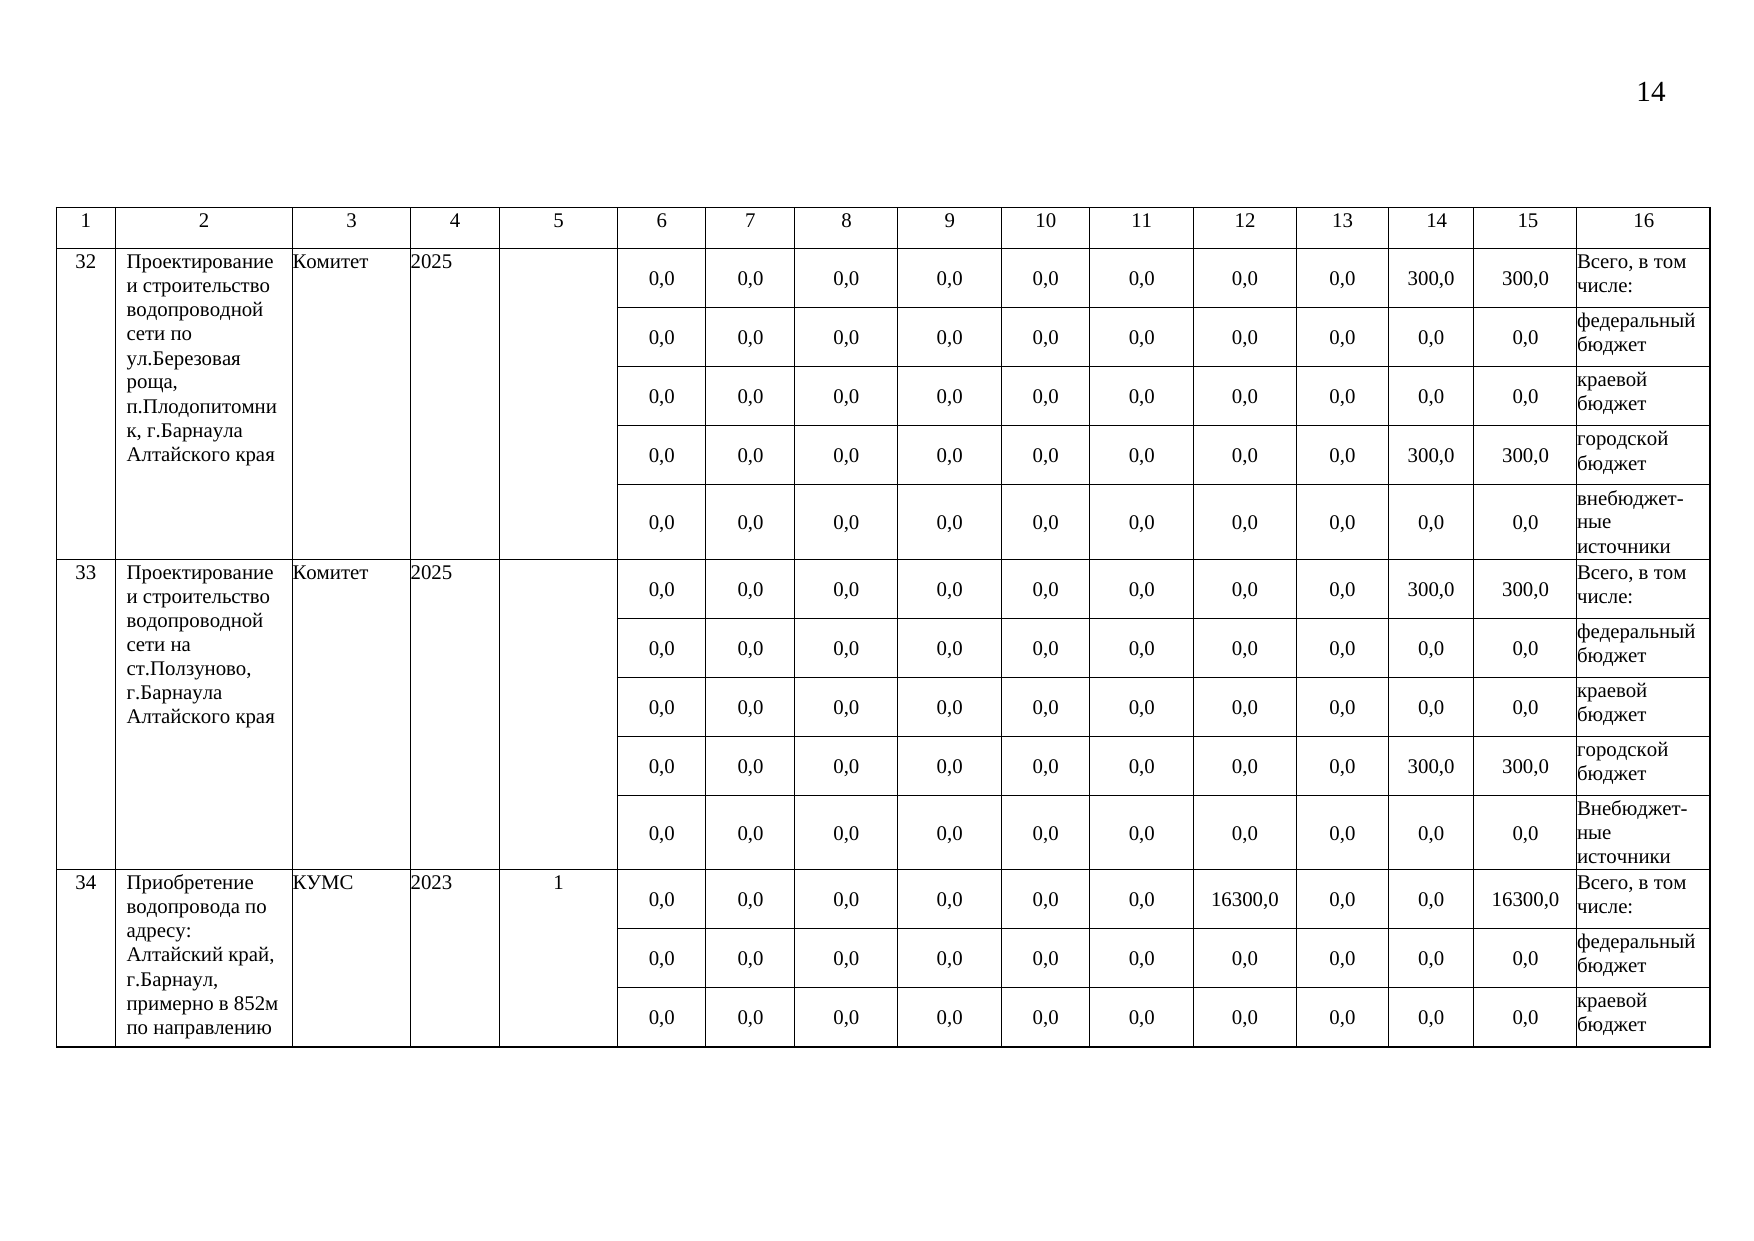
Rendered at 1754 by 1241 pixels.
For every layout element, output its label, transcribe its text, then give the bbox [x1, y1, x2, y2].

table_cell 0,0 [1194, 737, 1296, 795]
table_header 9 [898, 208, 1001, 248]
table_cell 0,0 [618, 988, 705, 1046]
table_cell 0,0 [1389, 367, 1473, 425]
table_cell 0,0 [706, 929, 794, 987]
table_cell 0,0 [1389, 929, 1473, 987]
table_cell 0,0 [706, 560, 794, 618]
table_cell городской бюджет [1577, 426, 1709, 484]
table_cell 0,0 [1090, 619, 1193, 677]
table_cell 0,0 [1474, 929, 1576, 987]
table_cell 2023 [411, 870, 499, 1046]
table_cell 0,0 [1297, 560, 1388, 618]
table_cell 0,0 [1389, 485, 1473, 559]
table_cell 16300,0 [1474, 870, 1576, 928]
table_cell 0,0 [1090, 870, 1193, 928]
table_cell 0,0 [1002, 367, 1089, 425]
table_cell 0,0 [706, 619, 794, 677]
table_header 16 [1577, 208, 1709, 248]
table_cell 0,0 [898, 737, 1001, 795]
table_cell 0,0 [618, 678, 705, 736]
table_cell Приобретение водопровода по адресу: Алтайский край, г.Барнаул, примерно в 852м по направлению на юго-запад от теплового пункта по ул.Декорати-вной, 2а [116, 870, 292, 1046]
table_cell 0,0 [898, 678, 1001, 736]
table_cell 0,0 [706, 988, 794, 1046]
table_cell 0,0 [1297, 988, 1388, 1046]
table_cell 0,0 [1297, 426, 1388, 484]
table_cell 0,0 [1389, 678, 1473, 736]
table_cell 0,0 [1194, 249, 1296, 307]
table_cell 0,0 [1090, 367, 1193, 425]
table_cell 0,0 [1002, 249, 1089, 307]
table_cell 0,0 [1090, 737, 1193, 795]
table_cell Комитет [293, 249, 410, 559]
table_cell федеральный бюджет [1577, 308, 1709, 366]
table_cell 0,0 [706, 678, 794, 736]
table_cell 0,0 [1002, 929, 1089, 987]
table_cell 0,0 [1002, 619, 1089, 677]
table_header 7 [706, 208, 794, 248]
table_cell 0,0 [795, 619, 897, 677]
table_cell 2025 [411, 249, 499, 559]
table_cell 0,0 [1297, 619, 1388, 677]
table_header 2 [116, 208, 292, 248]
table_cell 0,0 [1090, 249, 1193, 307]
table_cell 0,0 [1474, 678, 1576, 736]
table_header 15 [1474, 208, 1576, 248]
table_header 14 [1389, 208, 1473, 248]
table_cell 300,0 [1389, 560, 1473, 618]
table_header 13 [1297, 208, 1388, 248]
table_cell 0,0 [1090, 929, 1193, 987]
table_cell 0,0 [1002, 308, 1089, 366]
table_cell 0,0 [1002, 560, 1089, 618]
table_cell 0,0 [1090, 988, 1193, 1046]
table_cell 0,0 [706, 308, 794, 366]
table_cell 0,0 [1194, 367, 1296, 425]
table_cell КУМС [293, 870, 410, 1046]
table_cell 0,0 [706, 249, 794, 307]
table_cell Проектирование и строительство водопроводной сети на ст.Ползуново, г.Барнаула Алтайского края [116, 560, 292, 869]
table_header 6 [618, 208, 705, 248]
table_cell 0,0 [1389, 619, 1473, 677]
table_cell 0,0 [795, 929, 897, 987]
table_cell 0,0 [795, 796, 897, 869]
table_cell 0,0 [618, 308, 705, 366]
table_cell 0,0 [1090, 426, 1193, 484]
table_cell [500, 249, 617, 559]
table_cell 0,0 [1297, 367, 1388, 425]
table_cell 0,0 [1194, 929, 1296, 987]
table_cell 0,0 [898, 485, 1001, 559]
table_cell 0,0 [1474, 988, 1576, 1046]
table_cell 0,0 [1297, 796, 1388, 869]
table_cell 0,0 [618, 737, 705, 795]
table_cell Всего, в том числе: [1577, 870, 1709, 928]
table_cell 0,0 [1474, 308, 1576, 366]
table_cell 0,0 [1474, 619, 1576, 677]
table_cell 0,0 [1002, 485, 1089, 559]
table_cell 0,0 [1297, 678, 1388, 736]
table_cell 0,0 [1389, 308, 1473, 366]
table_cell 0,0 [1090, 560, 1193, 618]
table_cell 0,0 [795, 308, 897, 366]
table_cell 0,0 [618, 929, 705, 987]
table_header 11 [1090, 208, 1193, 248]
table_cell краевой бюджет [1577, 988, 1709, 1046]
table_cell внебюджет-ные источники [1577, 485, 1709, 559]
table_cell 300,0 [1389, 249, 1473, 307]
table_cell 0,0 [795, 426, 897, 484]
table_cell 33 [57, 560, 115, 869]
table_header 3 [293, 208, 410, 248]
table_header 10 [1002, 208, 1089, 248]
table_cell городской бюджет [1577, 737, 1709, 795]
table_cell 0,0 [706, 737, 794, 795]
table_cell 0,0 [618, 560, 705, 618]
table_cell 0,0 [898, 870, 1001, 928]
table_cell 300,0 [1474, 737, 1576, 795]
table_cell 0,0 [1194, 678, 1296, 736]
table_cell 0,0 [795, 485, 897, 559]
table_cell 0,0 [898, 560, 1001, 618]
table_cell 0,0 [1090, 308, 1193, 366]
table_cell 0,0 [1474, 796, 1576, 869]
table_cell Внебюджет-ные источники [1577, 796, 1709, 869]
table_cell 0,0 [898, 796, 1001, 869]
table_cell 0,0 [1297, 308, 1388, 366]
table_cell 0,0 [898, 619, 1001, 677]
table_cell 0,0 [898, 308, 1001, 366]
table_cell 0,0 [1194, 988, 1296, 1046]
table_cell 300,0 [1474, 249, 1576, 307]
table_cell 1 [500, 870, 617, 1046]
table_cell Проектирование и строительство водопроводной сети по ул.Березовая роща, п.Плодопитомник, г.Барнаула Алтайского края [116, 249, 292, 559]
table_cell 0,0 [1194, 426, 1296, 484]
table_cell 0,0 [795, 870, 897, 928]
table_cell 0,0 [706, 426, 794, 484]
table_cell 0,0 [1297, 929, 1388, 987]
table_header 12 [1194, 208, 1296, 248]
table_cell 0,0 [618, 367, 705, 425]
table_cell Всего, в том числе: [1577, 249, 1709, 307]
table_cell 0,0 [1194, 308, 1296, 366]
table_cell краевой бюджет [1577, 367, 1709, 425]
table_header 1 [57, 208, 115, 248]
table_cell 0,0 [898, 249, 1001, 307]
table_cell 0,0 [1090, 485, 1193, 559]
table_cell 300,0 [1389, 426, 1473, 484]
table_cell 0,0 [618, 619, 705, 677]
table_cell краевой бюджет [1577, 678, 1709, 736]
table_cell 0,0 [1090, 796, 1193, 869]
table_cell 0,0 [795, 988, 897, 1046]
table_cell 0,0 [706, 485, 794, 559]
table_cell 0,0 [795, 737, 897, 795]
table_cell 0,0 [1002, 426, 1089, 484]
table_cell 0,0 [1194, 796, 1296, 869]
table_cell федеральный бюджет [1577, 619, 1709, 677]
table_cell 0,0 [1389, 988, 1473, 1046]
table_cell 0,0 [1474, 367, 1576, 425]
table_cell 300,0 [1474, 560, 1576, 618]
table_cell 32 [57, 249, 115, 559]
table_cell 0,0 [618, 485, 705, 559]
table_cell 0,0 [706, 870, 794, 928]
table_cell 0,0 [618, 249, 705, 307]
table_cell 0,0 [898, 988, 1001, 1046]
table_cell 2025 [411, 560, 499, 869]
table_cell 0,0 [1297, 737, 1388, 795]
table_cell 0,0 [706, 796, 794, 869]
table_cell 0,0 [898, 426, 1001, 484]
table_cell 0,0 [1002, 796, 1089, 869]
table_cell [500, 560, 617, 869]
table_cell 300,0 [1389, 737, 1473, 795]
table_cell 0,0 [1002, 737, 1089, 795]
table_cell 0,0 [618, 426, 705, 484]
table_cell 0,0 [795, 249, 897, 307]
table_cell 0,0 [618, 796, 705, 869]
table_cell 0,0 [1002, 870, 1089, 928]
table_header 4 [411, 208, 499, 248]
table_cell 34 [57, 870, 115, 1046]
table_cell 0,0 [618, 870, 705, 928]
table_cell 0,0 [1297, 249, 1388, 307]
table_cell федеральный бюджет [1577, 929, 1709, 987]
table_cell 0,0 [706, 367, 794, 425]
table_cell 0,0 [1002, 678, 1089, 736]
table_cell 16300,0 [1194, 870, 1296, 928]
table_cell 0,0 [1194, 560, 1296, 618]
table_cell 0,0 [1002, 988, 1089, 1046]
table_header 8 [795, 208, 897, 248]
table_cell Всего, в том числе: [1577, 560, 1709, 618]
table_cell 0,0 [795, 560, 897, 618]
table_cell 0,0 [1297, 485, 1388, 559]
table_cell Комитет [293, 560, 410, 869]
table_cell 0,0 [795, 678, 897, 736]
table_cell 0,0 [898, 367, 1001, 425]
table_cell 0,0 [898, 929, 1001, 987]
table_cell 0,0 [1389, 796, 1473, 869]
table_cell 0,0 [1090, 678, 1193, 736]
table_header 5 [500, 208, 617, 248]
table_cell 0,0 [1194, 619, 1296, 677]
table_cell 0,0 [1297, 870, 1388, 928]
table_cell 0,0 [1474, 485, 1576, 559]
table_cell 300,0 [1474, 426, 1576, 484]
table_cell 0,0 [1194, 485, 1296, 559]
table_cell 0,0 [1389, 870, 1473, 928]
table_cell 0,0 [795, 367, 897, 425]
